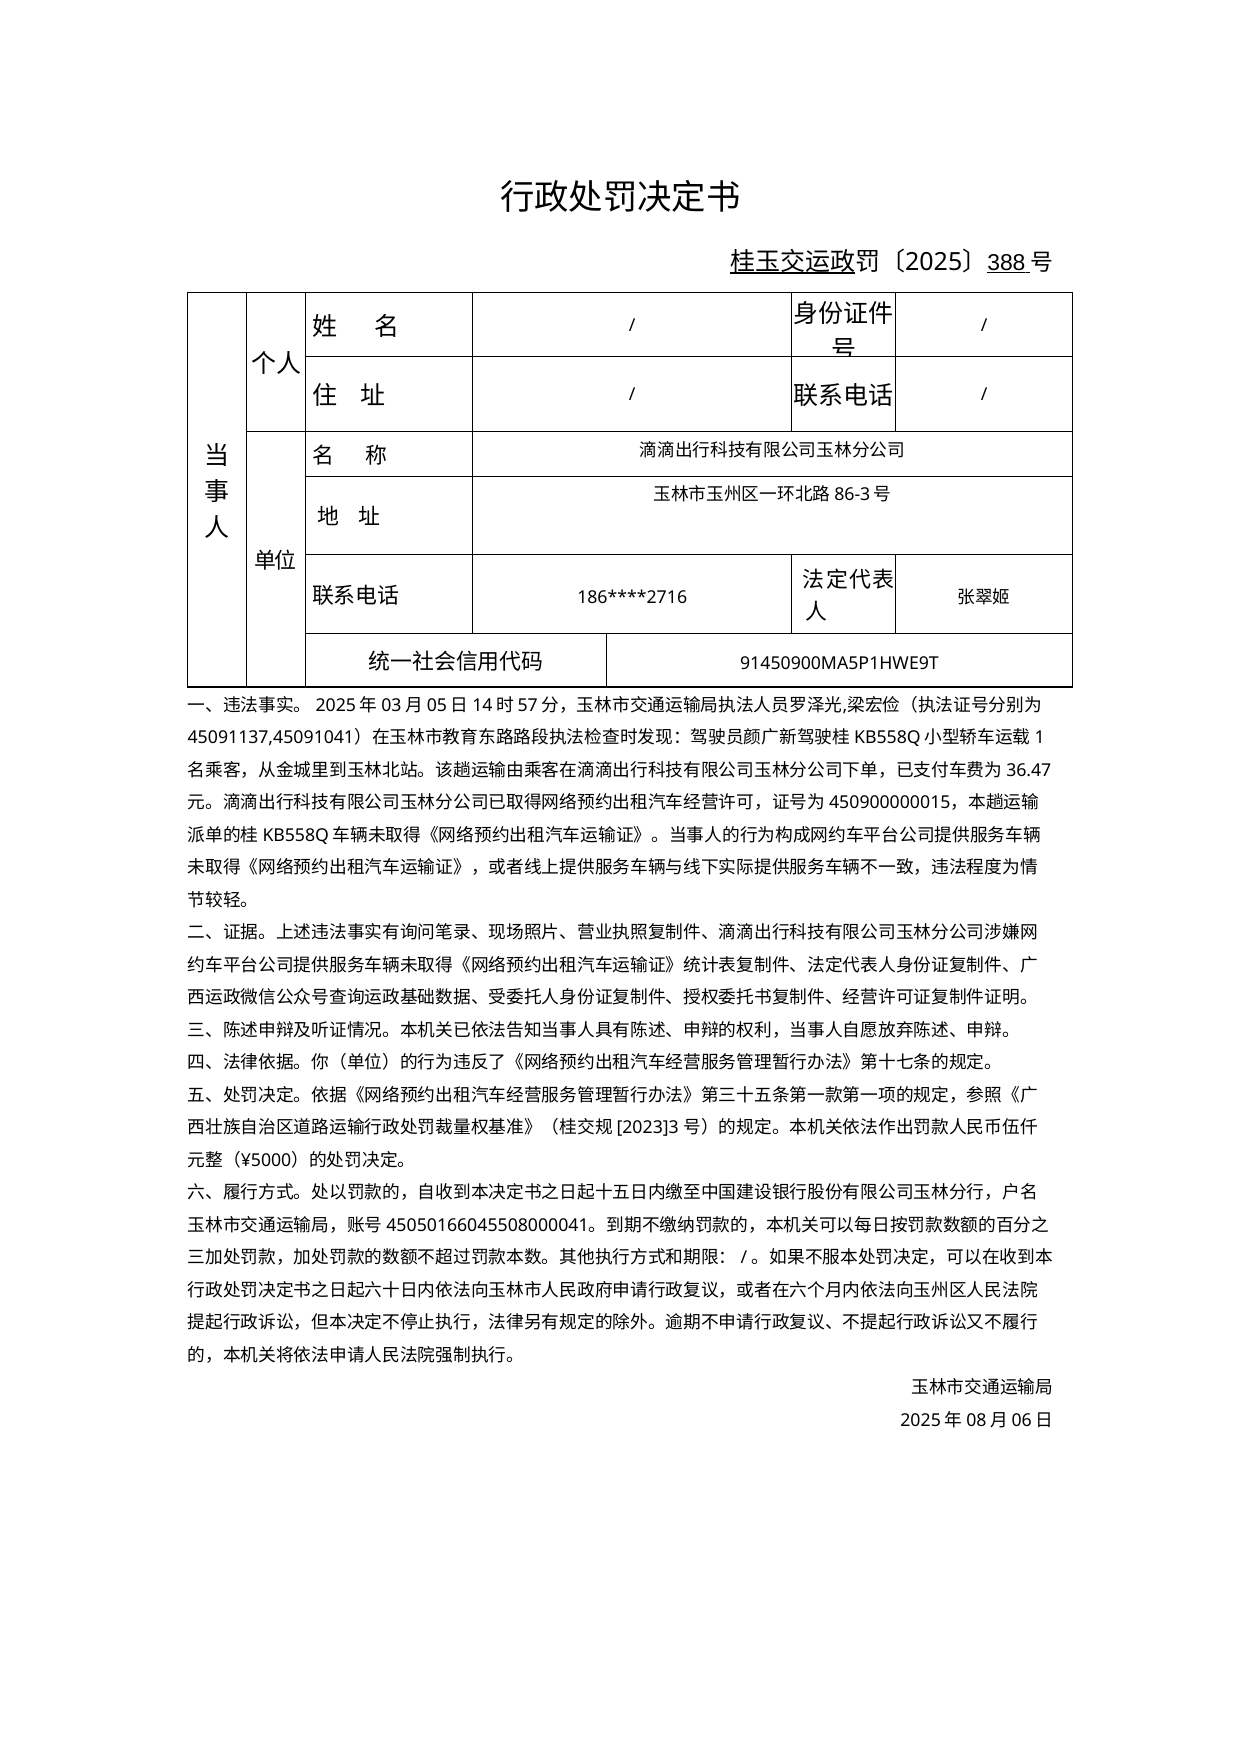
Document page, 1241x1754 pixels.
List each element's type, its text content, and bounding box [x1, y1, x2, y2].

table_cell 186****2716 [473, 555, 791, 633]
table_header 姓 名 [306, 293, 472, 356]
table_header / [473, 293, 791, 356]
text 行政处罚决定书 [187, 162, 1053, 227]
table_cell 住 址 [306, 357, 472, 431]
text 玉林市交通运输局 [187, 1370, 1053, 1402]
text 一、违法事实。 2025年 03月 05日 14时 57分，玉林市交通运输局执法人员罗泽光,梁宏俭（执法证号分别为 45091137,45091041）在玉林市教育东路路段执法检查时发现：驾驶员颜广新驾驶桂 KB558Q小型轿车运载 1名乘客，从金城里到玉林北站。该趟运输由乘客在滴滴出行科技有限公司玉林分公司下单，已支付车费为 36.47元。滴滴出行科技有限公司玉林分公司已取得网络预约出租汽车经营许可，证号为 450900000015，本趟运输派单的桂 KB558Q车辆未取得《网络预约出租汽车运输证》。当事人的行为构成网约车平台公司提供服务车辆未取得《网络预约出租汽车运输证》，或者线上提供服务车辆与线下实际提供服务车辆不一致，违法程度为情节较轻。 [187, 688, 1053, 915]
table_header / [896, 293, 1072, 356]
table_header 身份证件号 [792, 293, 895, 356]
table_header 个人 [247, 293, 305, 431]
text 二、证据。上述违法事实有询问笔录、现场照片、营业执照复制件、滴滴出行科技有限公司玉林分公司涉嫌网约车平台公司提供服务车辆未取得《网络预约出租汽车运输证》统计表复制件、法定代表人身份证复制件、广西运政微信公众号查询运政基础数据、受委托人身份证复制件、授权委托书复制件、经营许可证复制件证明。 [187, 915, 1053, 1012]
table_cell 地 址 [306, 477, 472, 554]
table_cell 名 称 [306, 432, 472, 476]
text 三、陈述申辩及听证情况。本机关已依法告知当事人具有陈述、申辩的权利，当事人自愿放弃陈述、申辩。 [187, 1012, 1053, 1045]
text 桂玉交运政罚〔2025〕388号 [187, 227, 1053, 292]
table_cell 统一社会信用代码 [306, 634, 606, 686]
table_cell 张翠姬 [896, 555, 1072, 633]
text 六、履行方式。处以罚款的，自收到本决定书之日起十五日内缴至中国建设银行股份有限公司玉林分行，户名玉林市交通运输局，账号 45050166045508000041。到期不缴纳罚款的，本机关可以每日按罚款数额的百分之三加处罚款，加处罚款的数额不超过罚款本数。其他执行方式和期限： / 。如果不服本处罚决定，可以在收到本行政处罚决定书之日起六十日内依法向玉林市人民政府申请行政复议，或者在六个月内依法向玉州区人民法院提起行政诉讼，但本决定不停止执行，法律另有规定的除外。逾期不申请行政复议、不提起行政诉讼又不履行的，本机关将依法申请人民法院强制执行。 [187, 1175, 1053, 1370]
table_cell 91450900MA5P1HWE9T [607, 634, 1072, 686]
text 2025年 08月 06日 [187, 1402, 1053, 1435]
text 四、法律依据。你（单位）的行为违反了《网络预约出租汽车经营服务管理暂行办法》第十七条的规定。 [187, 1045, 1053, 1077]
table_cell / [473, 357, 791, 431]
table_cell 滴滴出行科技有限公司玉林分公司 [473, 432, 1072, 476]
table_cell 单位 [247, 432, 305, 686]
table_cell 联系电话 [792, 357, 895, 431]
table_cell / [896, 357, 1072, 431]
table_cell 法定代表人 [792, 555, 895, 633]
text 五、处罚决定。依据《网络预约出租汽车经营服务管理暂行办法》第三十五条第一款第一项的规定，参照《广西壮族自治区道路运输行政处罚裁量权基准》（桂交规 [2023]3 号）的规定。本机关依法作出罚款人民币伍仟元整（¥5000）的处罚决定。 [187, 1077, 1053, 1175]
table_cell 联系电话 [306, 555, 472, 633]
table_cell 玉林市玉州区一环北路 86-3号 [473, 477, 1072, 554]
table_header 当 事 人 [188, 293, 246, 686]
